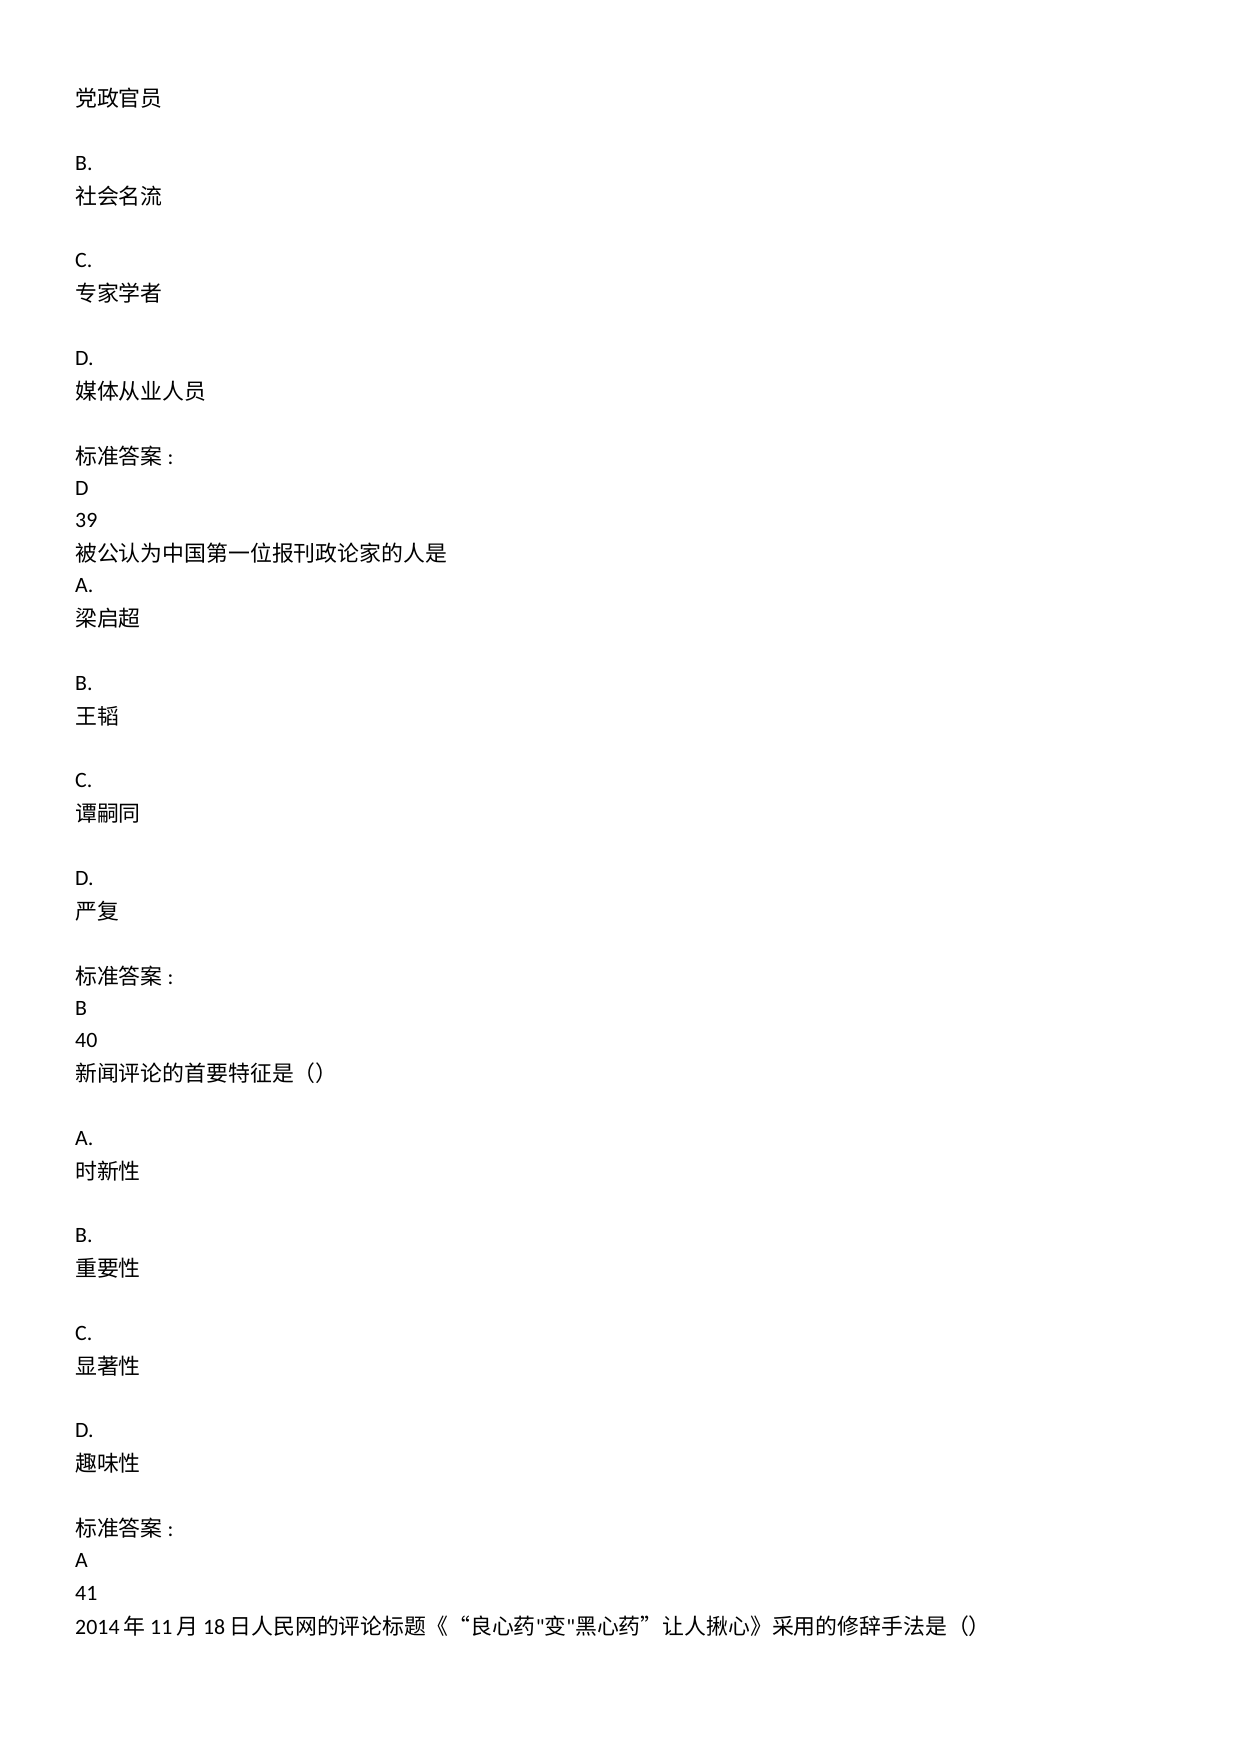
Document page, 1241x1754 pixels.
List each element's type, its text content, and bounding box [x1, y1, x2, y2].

text 41 [75, 1576, 1165, 1608]
text A. [75, 568, 1165, 601]
text 趣味性 [75, 1446, 1165, 1478]
text 王韬 [75, 698, 1165, 731]
text 被公认为中国第一位报刊政论家的人是 [75, 536, 1165, 568]
text 社会名流 [75, 178, 1165, 211]
text 2014年11月18日人民网的评论标题《“良心药"变"黑心药”让人揪心》采用的修辞手法是（） [75, 1608, 1165, 1641]
text B. [75, 666, 1165, 698]
text 党政官员 [75, 81, 1165, 113]
text 显著性 [75, 1348, 1165, 1381]
text 标准答案 : [75, 438, 1165, 471]
text B [75, 991, 1165, 1023]
text D. [75, 341, 1165, 373]
text 标准答案 : [75, 1511, 1165, 1543]
text B. [75, 1218, 1165, 1251]
text 梁启超 [75, 601, 1165, 633]
text 重要性 [75, 1251, 1165, 1283]
text 媒体从业人员 [75, 373, 1165, 406]
text 新闻评论的首要特征是（） [75, 1056, 1165, 1088]
text 时新性 [75, 1153, 1165, 1186]
text C. [75, 243, 1165, 276]
text 谭嗣同 [75, 796, 1165, 828]
text C. [75, 763, 1165, 796]
text 标准答案 : [75, 958, 1165, 991]
text A [75, 1543, 1165, 1576]
text 专家学者 [75, 276, 1165, 308]
text C. [75, 1316, 1165, 1348]
text D. [75, 861, 1165, 893]
text 40 [75, 1023, 1165, 1056]
text D. [75, 1413, 1165, 1446]
text A. [75, 1121, 1165, 1153]
text 39 [75, 503, 1165, 536]
text 严复 [75, 893, 1165, 926]
text D [75, 471, 1165, 503]
text B. [75, 146, 1165, 178]
